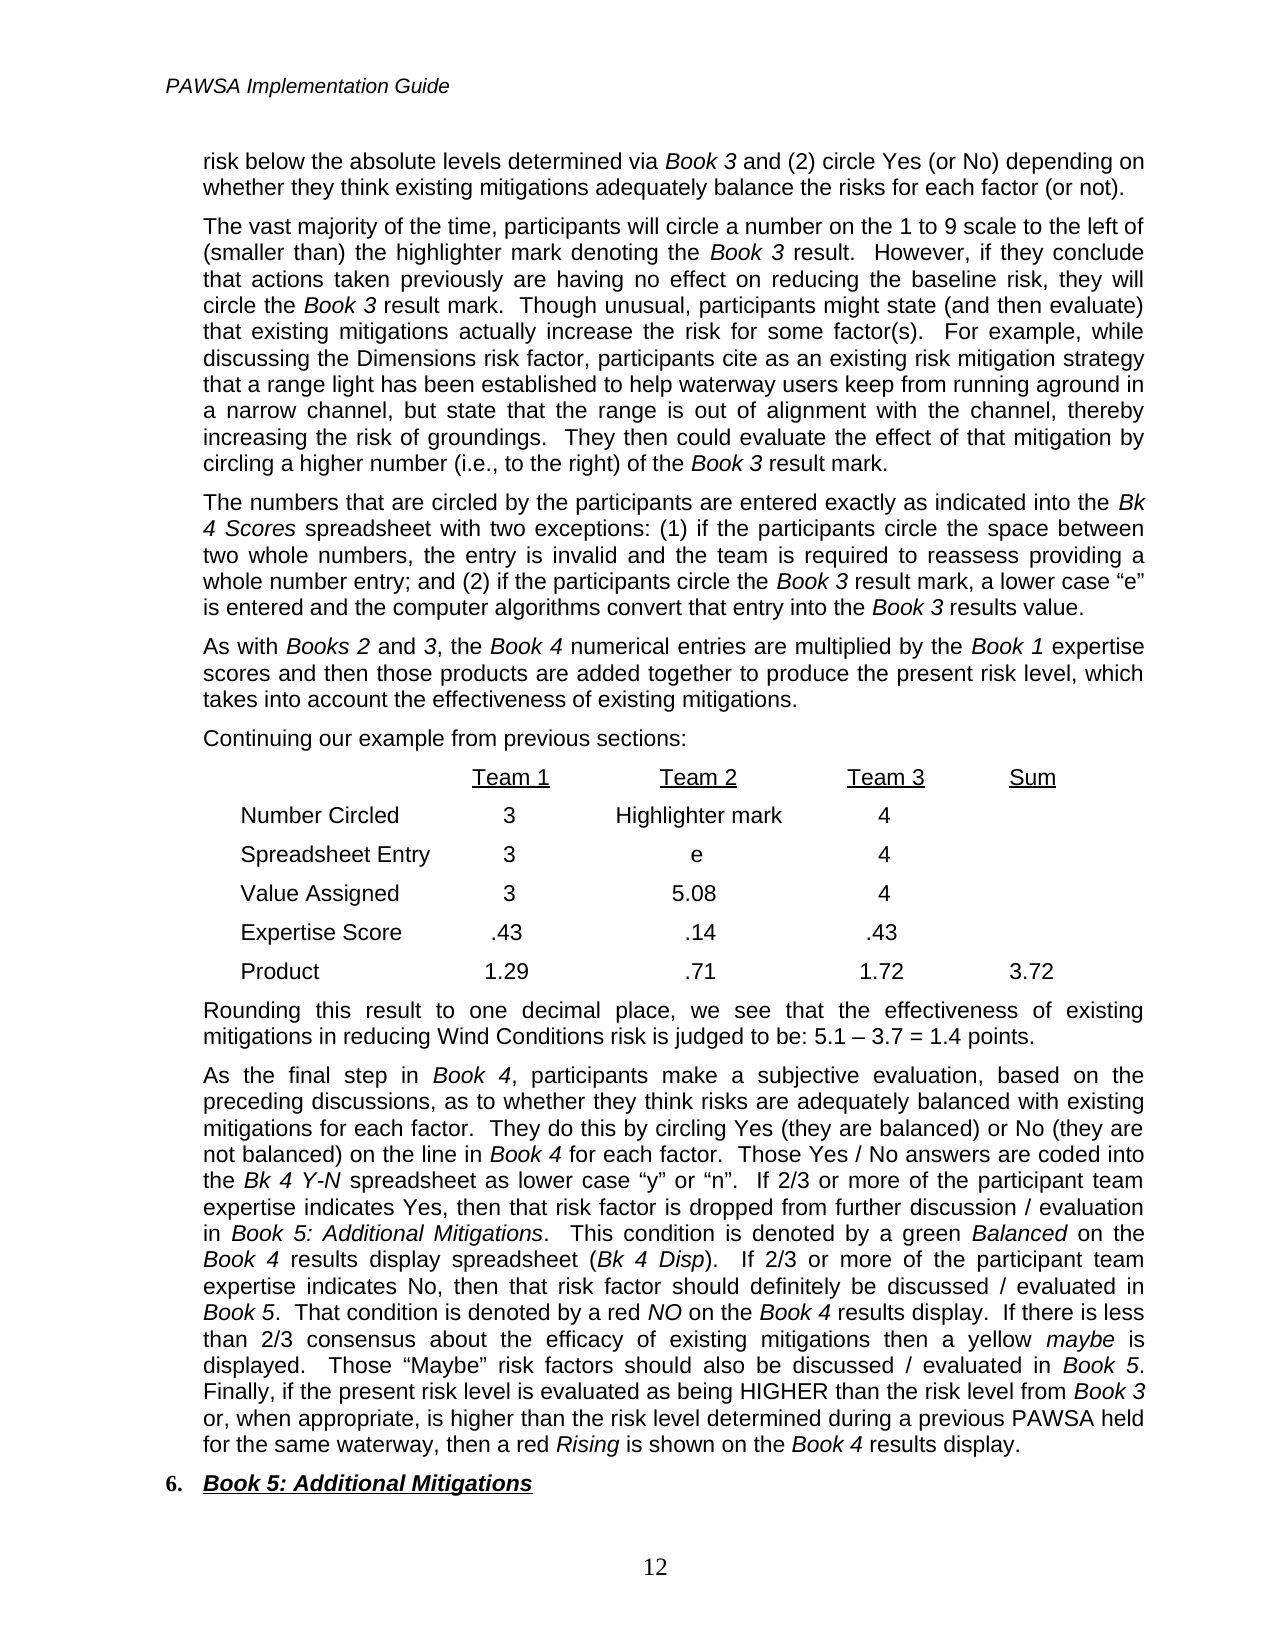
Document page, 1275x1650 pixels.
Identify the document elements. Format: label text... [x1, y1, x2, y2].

text The numbers that are circled by the participants are entered exactly as indicated into the Bk 4 Scores spreadsheet with two exceptions: (1) if the participants circle the space between two whole numbers, the entry is invalid and the team is required to reassess providing a whole number entry; and (2) if the participants circle the Book 3 result mark, a lower case “e” is entered and the computer algorithms convert that entry into the Book 3 results value. [203, 489, 1145, 621]
text Value Assigned 3 5.08 4 [240, 880, 1145, 907]
text The vast majority of the time, participants will circle a number on the 1 to 9 scale to the left of (smaller than) the highlighter mark denoting the Book 3 result. However, if they conclude that actions taken previously are having no effect on reducing the baseline risk, they will circle the Book 3 result mark. Though unusual, participants might state (and then evaluate) that existing mitigations actually increase the risk for some factor(s). For example, while discussing the Dimensions risk factor, participants cite as an existing risk mitigation strategy that a range light has been established to help waterway users keep from running aground in a narrow channel, but state that the range is out of alignment with the channel, thereby increasing the risk of groundings. They then could evaluate the effect of that mitigation by circling a higher number (i.e., to the right) of the Book 3 result mark. [203, 213, 1145, 476]
text Expertise Score .43 .14 .43 [240, 919, 1145, 945]
text Continuing our example from previous sections: [203, 725, 1145, 751]
text As with Books 2 and 3, the Book 4 numerical entries are multiplied by the Book 1 expertise scores and then those products are added together to produce the present risk level, which takes into account the effectiveness of existing mitigations. [203, 633, 1145, 712]
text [203, 148, 1145, 200]
text Rounding this result to one decimal place, we see that the effectiveness of existing mitigations in reducing Wind Conditions risk is judged to be: 5.1 – 3.7 = 1.4 points. [203, 997, 1145, 1049]
text Product 1.29 .71 1.72 3.72 [240, 958, 1145, 984]
text Number Circled 3 Highlighter mark 4 [240, 802, 1145, 829]
text Team 1 Team 2 Team 3 Sum [240, 764, 1145, 790]
text As the final step in Book 4, participants make a subjective evaluation, based on the preceding discussions, as to whether they think risks are adequately balanced with existing mitigations for each factor. They do this by circling Yes (they are balanced) or No (they are not balanced) on the line in Book 4 for each factor. Those Yes / No answers are coded into the Bk 4 Y-N spreadsheet as lower case “y” or “n”. If 2/3 or more of the participant team expertise indicates Yes, then that risk factor is dropped from further discussion / evaluation in Book 5: Additional Mitigations. This condition is denoted by a green Balanced on the Book 4 results display spreadsheet (Bk 4 Disp). If 2/3 or more of the participant team expertise indicates No, then that risk factor should definitely be discussed / evaluated in Book 5. That condition is denoted by a red NO on the Book 4 results display. If there is less than 2/3 consensus about the efficacy of existing mitigations then a yellow maybe is displayed. Those “Maybe” risk factors should also be discussed / evaluated in Book 5. Finally, if the present risk level is evaluated as being HIGHER than the risk level from Book 3 or, when appropriate, is higher than the risk level determined during a previous PAWSA held for the same waterway, then a red Rising is shown on the Book 4 results display. [203, 1062, 1145, 1457]
list Book 5: Additional Mitigations [165, 1470, 1145, 1496]
text Spreadsheet Entry 3 e 4 [240, 841, 1145, 868]
